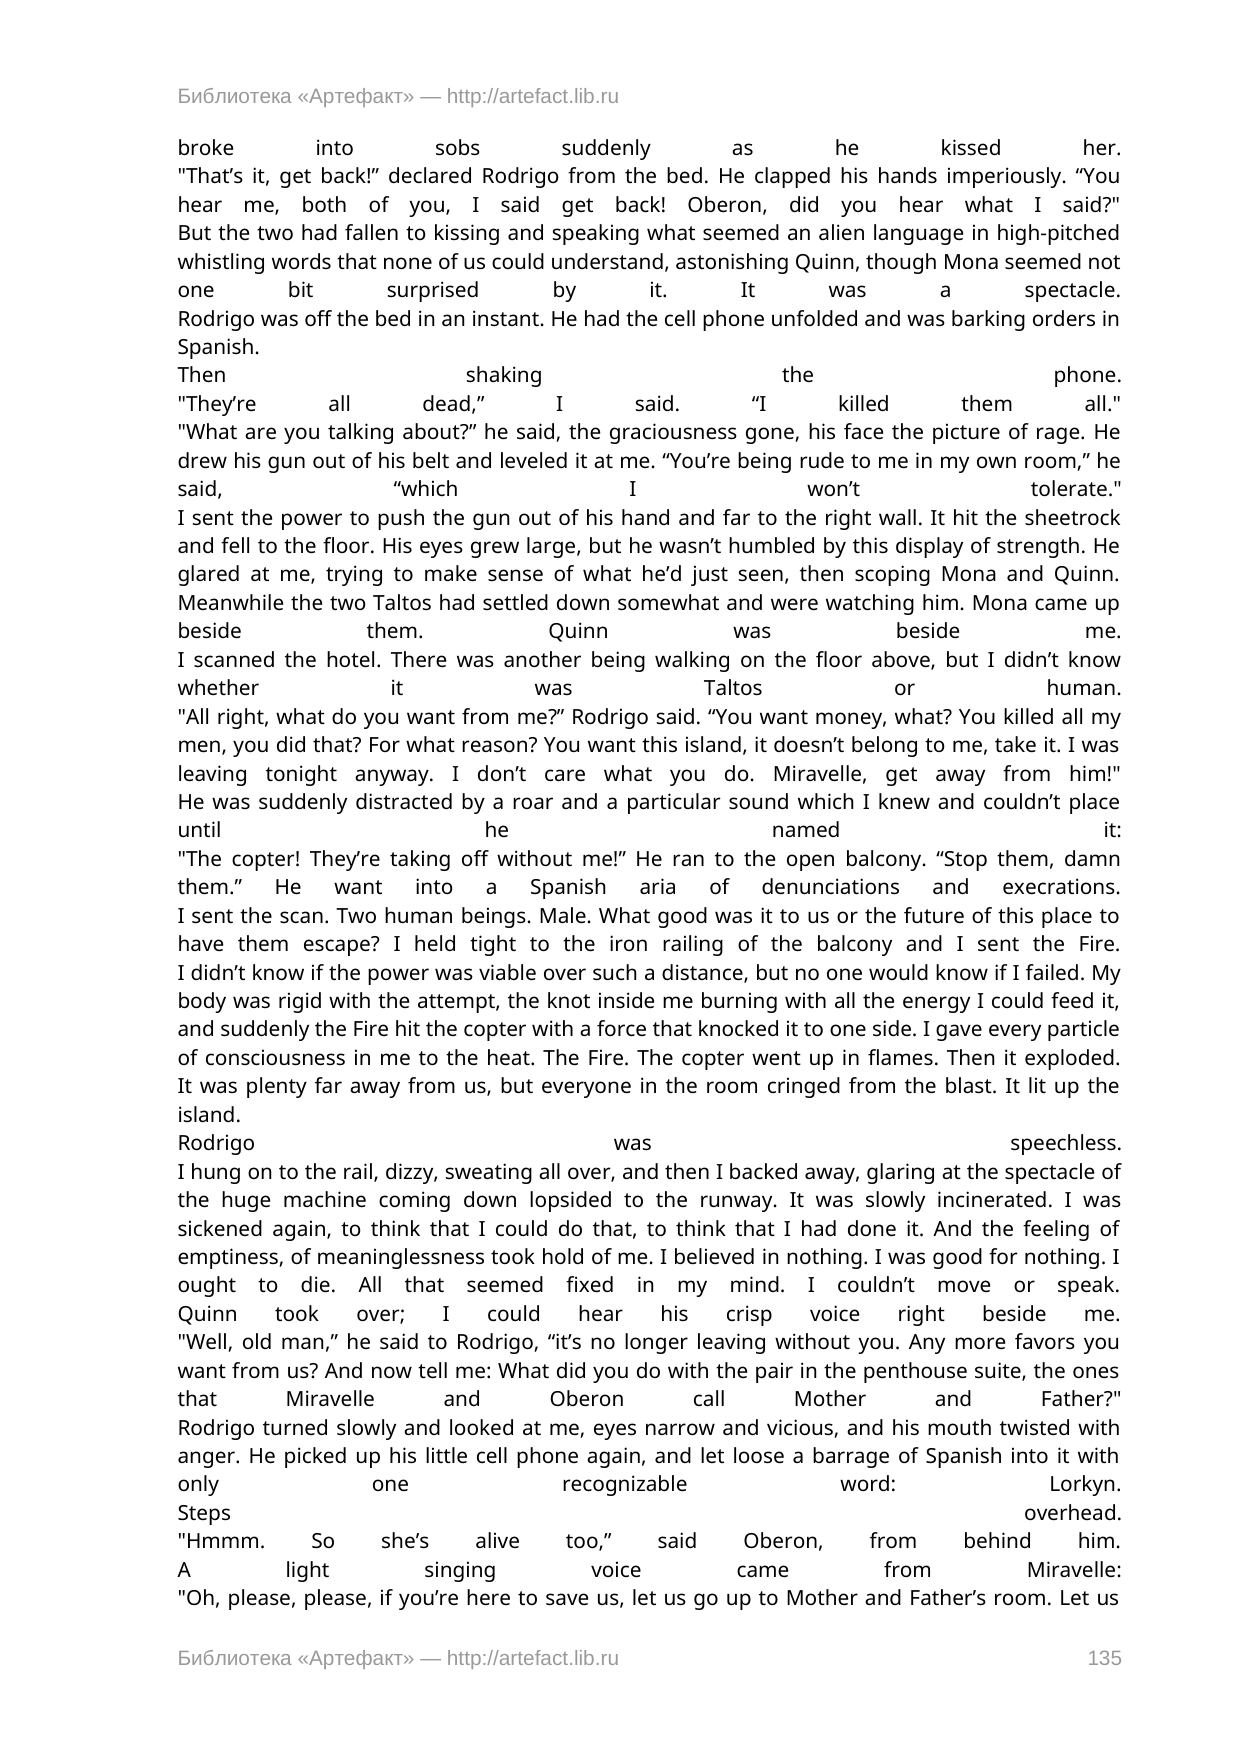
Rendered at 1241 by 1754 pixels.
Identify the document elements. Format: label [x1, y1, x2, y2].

text [177, 133, 1122, 1612]
